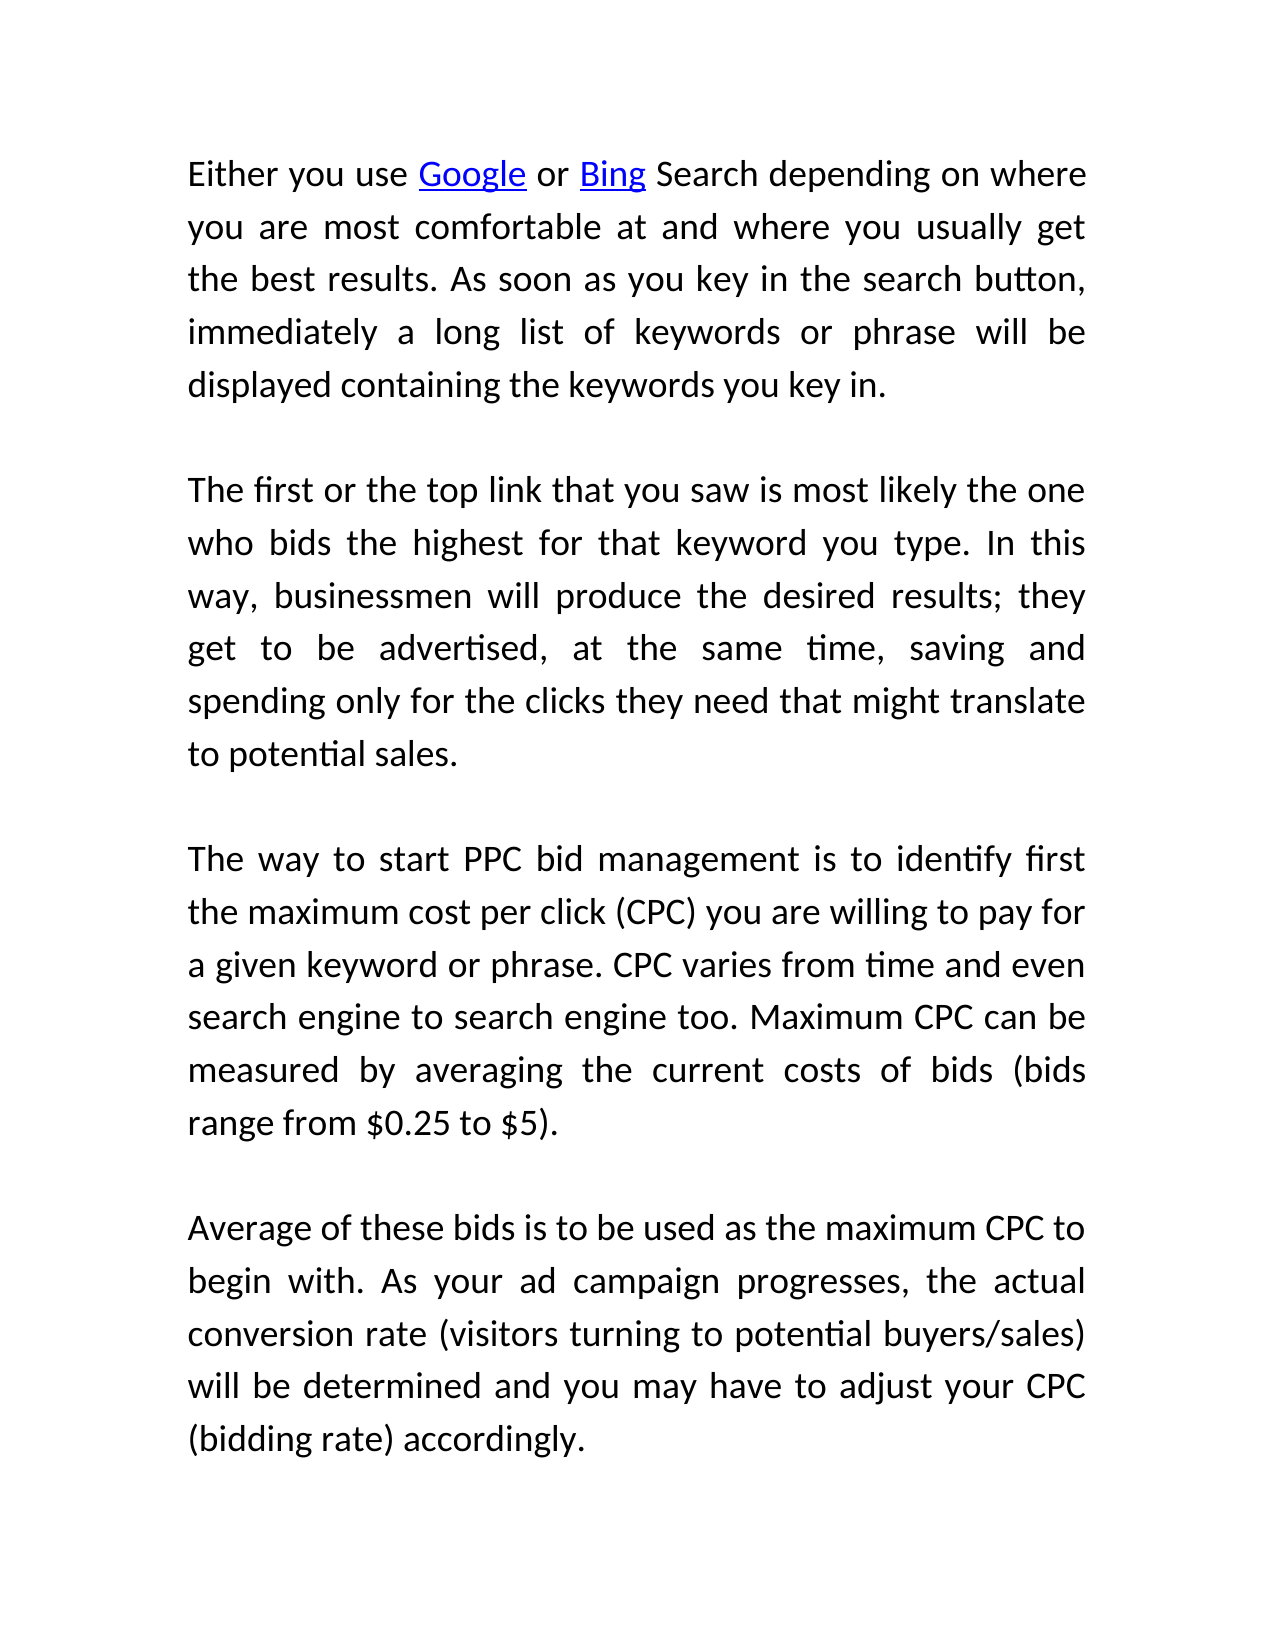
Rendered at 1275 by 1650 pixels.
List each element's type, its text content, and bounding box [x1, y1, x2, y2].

text Either you use Google or Bing Search depending on where you are most comfortable at and where you usually get the best results. As soon as you key in the search button, immediately a long list of keywords or phrase will be displayed containing the keywords you key in. [187, 150, 1087, 407]
text Average of these bids is to be used as the maximum CPC to begin with. As your ad campaign progresses, the actual conversion rate (visitors turning to potential buyers/sales) will be determined and you may have to adjust your CPC (bidding rate) accordingly. [187, 1204, 1087, 1461]
text The way to start PPC bid management is to identify first the maximum cost per click (CPC) you are willing to pay for a given keyword or phrase. CPC varies from time and even search engine to search engine too. Maximum CPC can be measured by averaging the current costs of bids (bids range from $0.25 to $5). [187, 835, 1087, 1144]
text The first or the top link that you saw is most likely the one who bids the highest for that keyword you type. In this way, businessmen will produce the desired results; they get to be advertised, at the same time, saving and spending only for the clicks they need that might translate to potential sales. [187, 466, 1087, 776]
